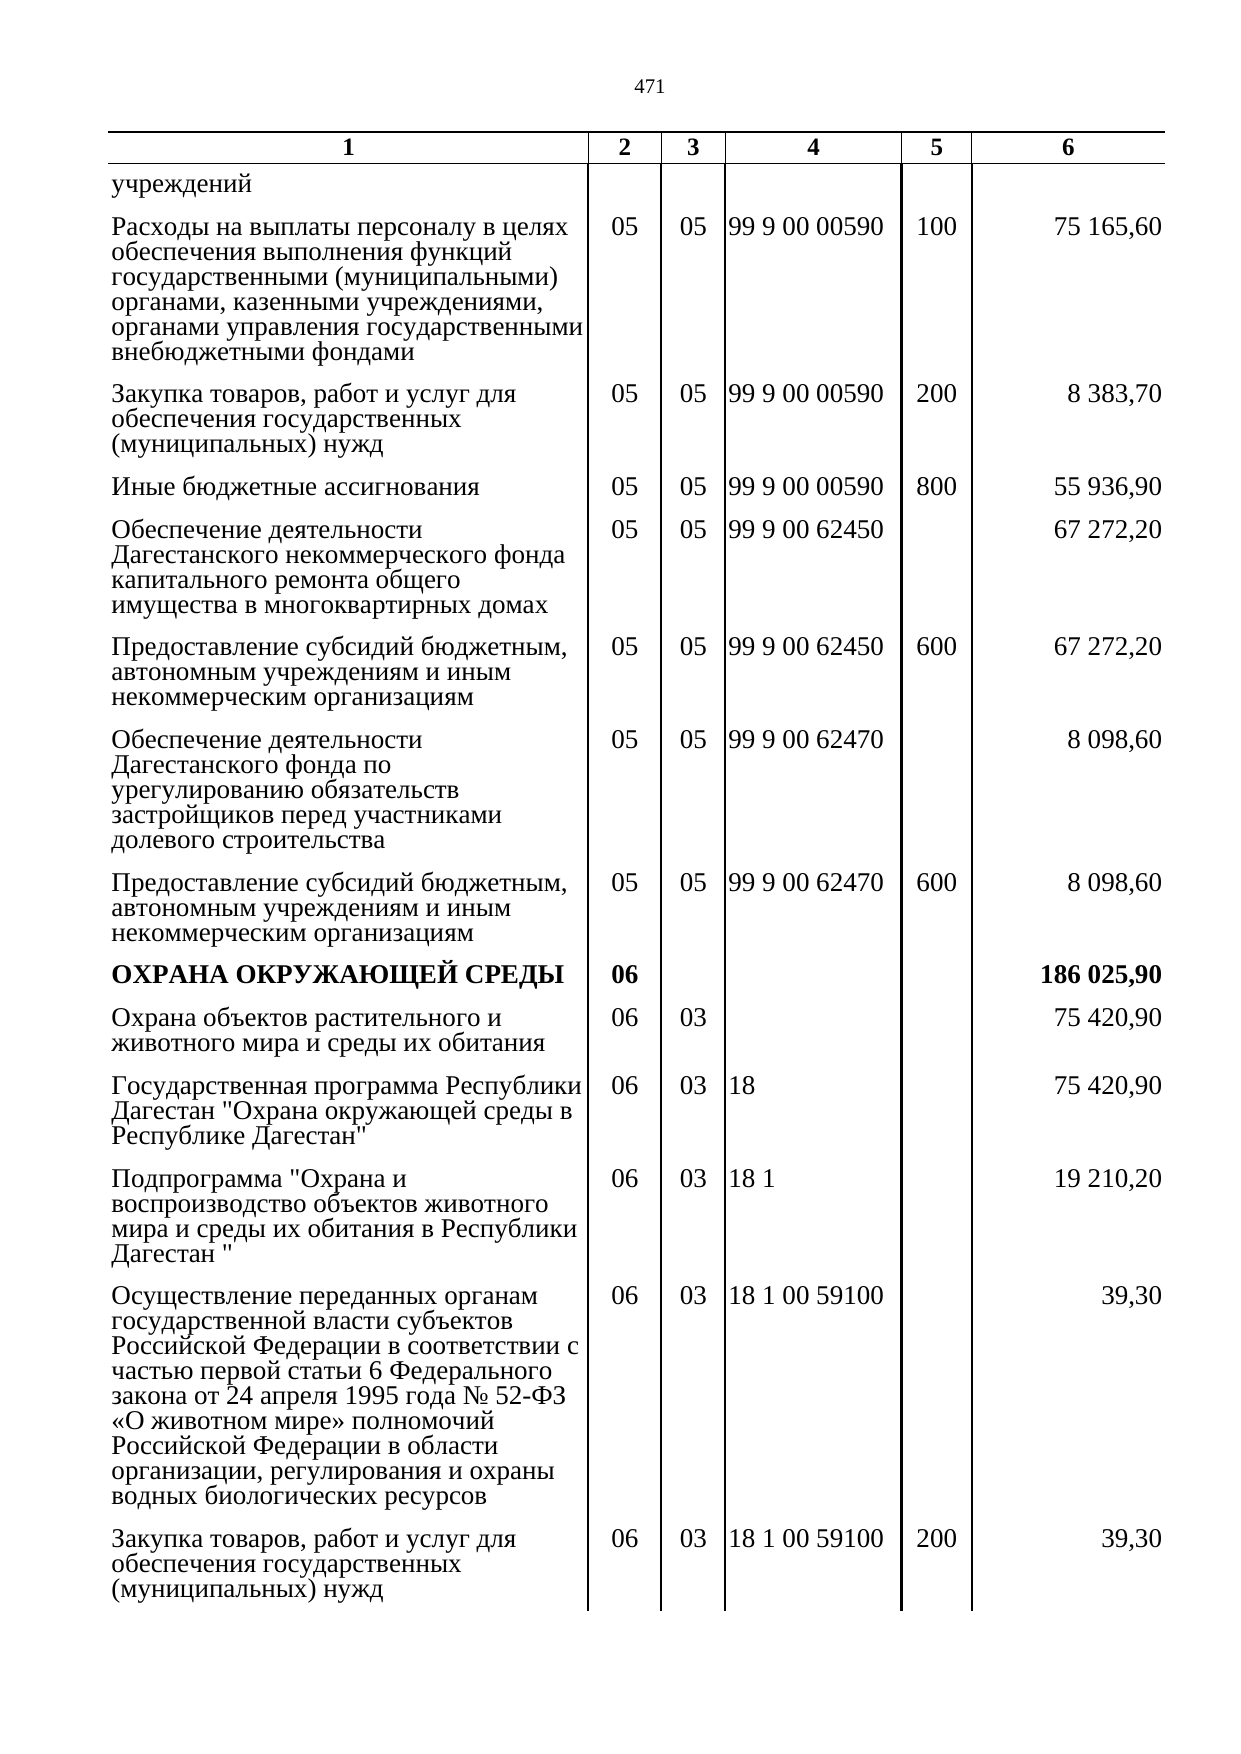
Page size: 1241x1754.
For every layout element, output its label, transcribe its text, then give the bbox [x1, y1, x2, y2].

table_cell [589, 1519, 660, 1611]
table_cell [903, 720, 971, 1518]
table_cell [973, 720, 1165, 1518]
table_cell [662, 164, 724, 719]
table_header 3 [662, 133, 725, 163]
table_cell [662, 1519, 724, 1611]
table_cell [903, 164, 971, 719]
table_header 5 [902, 133, 971, 163]
table_header 1 [108, 133, 588, 163]
table_header 6 [972, 133, 1165, 163]
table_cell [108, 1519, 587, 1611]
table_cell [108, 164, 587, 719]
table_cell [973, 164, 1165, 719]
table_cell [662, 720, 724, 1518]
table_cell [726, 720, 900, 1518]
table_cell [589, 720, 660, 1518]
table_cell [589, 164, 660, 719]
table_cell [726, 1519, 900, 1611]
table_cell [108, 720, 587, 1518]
table_header 2 [589, 133, 661, 163]
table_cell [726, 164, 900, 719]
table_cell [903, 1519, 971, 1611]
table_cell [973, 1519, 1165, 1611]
table_header 4 [726, 133, 901, 163]
